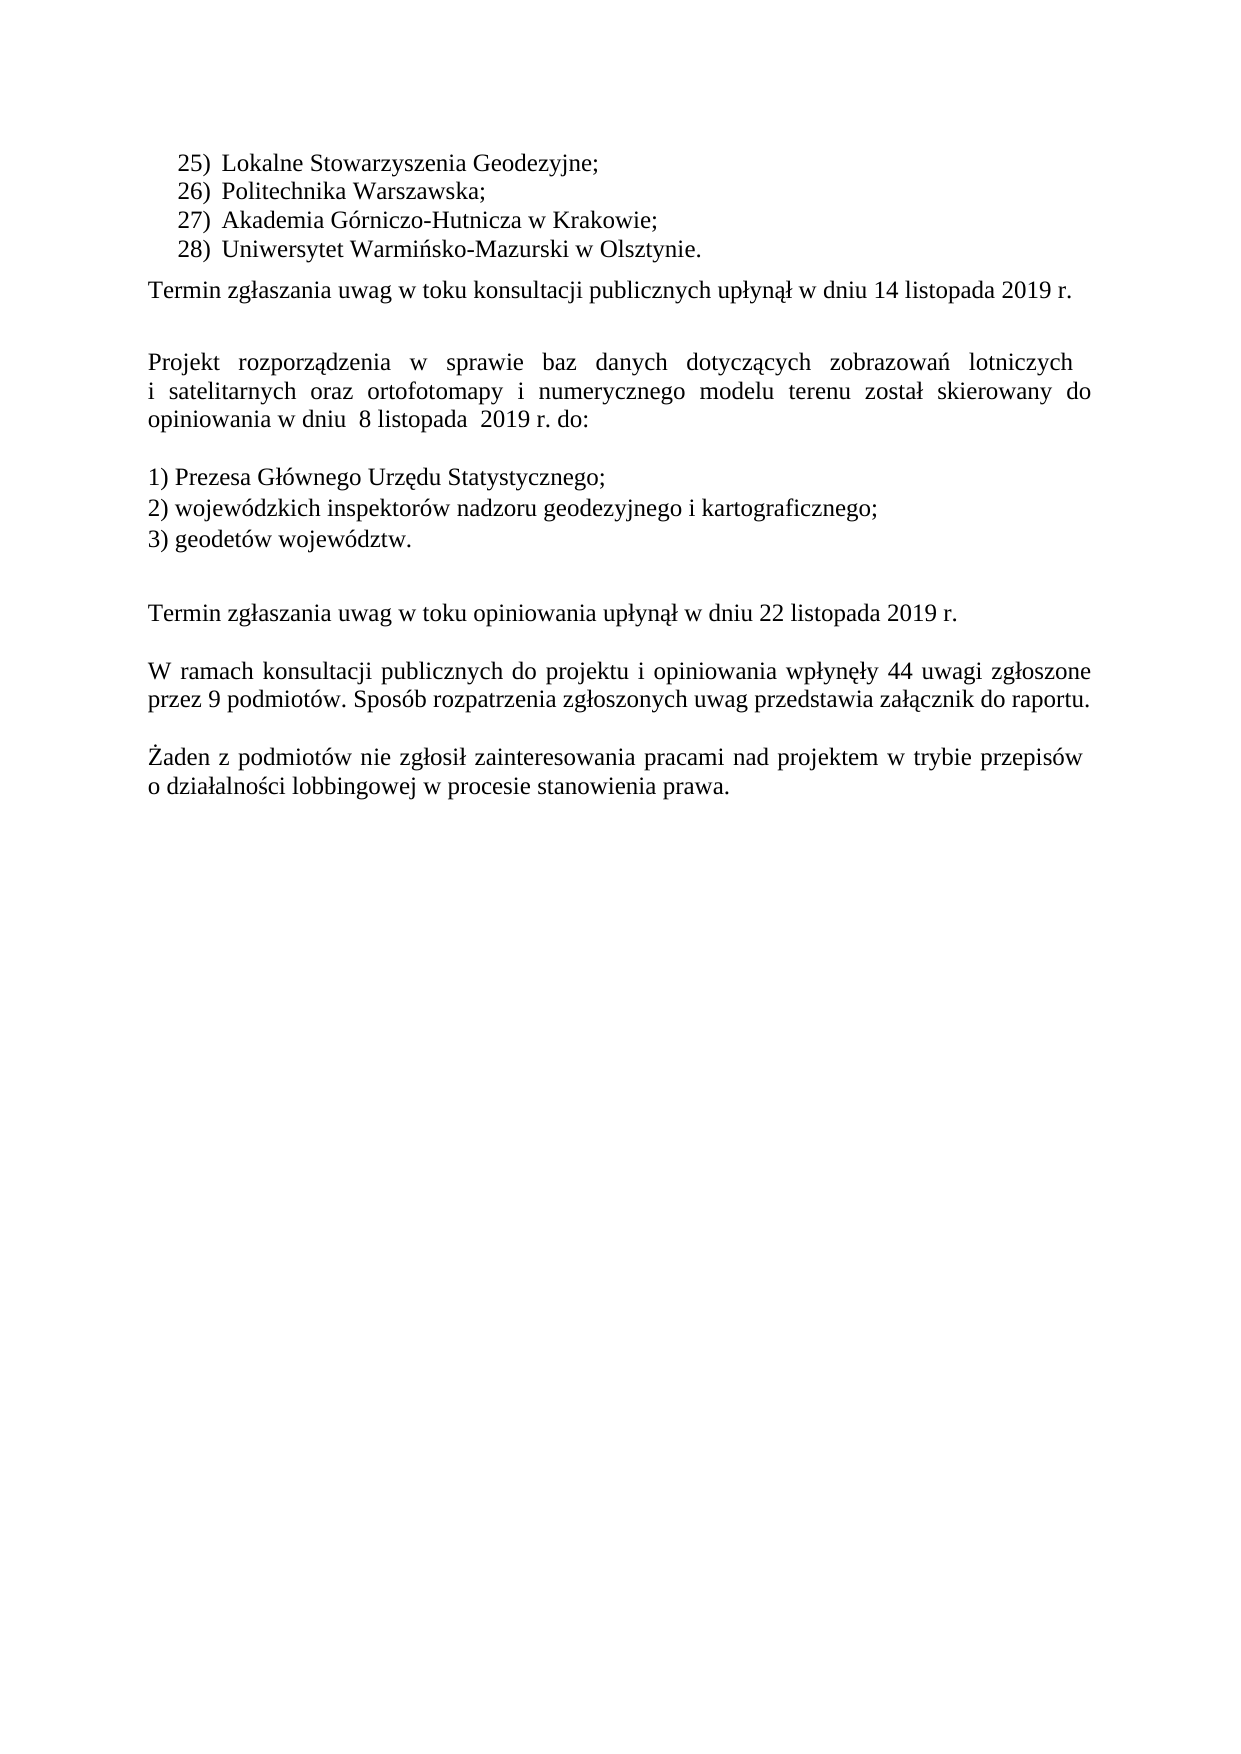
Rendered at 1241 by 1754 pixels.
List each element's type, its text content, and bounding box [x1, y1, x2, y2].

list 28) Uniwersytet Warmińsko-Mazurski w Olsztynie. [177, 234, 1093, 263]
list 27) Akademia Górniczo-Hutnicza w Krakowie; [177, 205, 1093, 234]
text Żaden z podmiotów nie zgłosił zainteresowania pracami nad projektem w trybie przepisów o działalności lobbingowej w procesie stanowienia prawa. [148, 742, 1093, 799]
text Projekt rozporządzenia w sprawie baz danych dotyczących zobrazowań lotniczych i satelitarnych oraz ortofotomapy i numerycznego modelu terenu został skierowany do opiniowania w dniu 8 listopada 2019 r. do: [148, 347, 1093, 433]
text 1) Prezesa Głównego Urzędu Statystycznego; [148, 462, 1093, 491]
text Termin zgłaszania uwag w toku konsultacji publicznych upłynął w dniu 14 listopada 2019 r. [148, 275, 1093, 304]
list 26) Politechnika Warszawska; [177, 176, 1093, 205]
text W ramach konsultacji publicznych do projektu i opiniowania wpłynęły 44 uwagi zgłoszone przez 9 podmiotów. Sposób rozpatrzenia zgłoszonych uwag przedstawia załącznik do raportu. [148, 656, 1093, 713]
text 2) wojewódzkich inspektorów nadzoru geodezyjnego i kartograficznego; [148, 493, 1093, 522]
text Termin zgłaszania uwag w toku opiniowania upłynął w dniu 22 listopada 2019 r. [148, 598, 1093, 627]
text 3) geodetów województw. [148, 524, 1093, 553]
list 25) Lokalne Stowarzyszenia Geodezyjne; [177, 148, 1093, 176]
